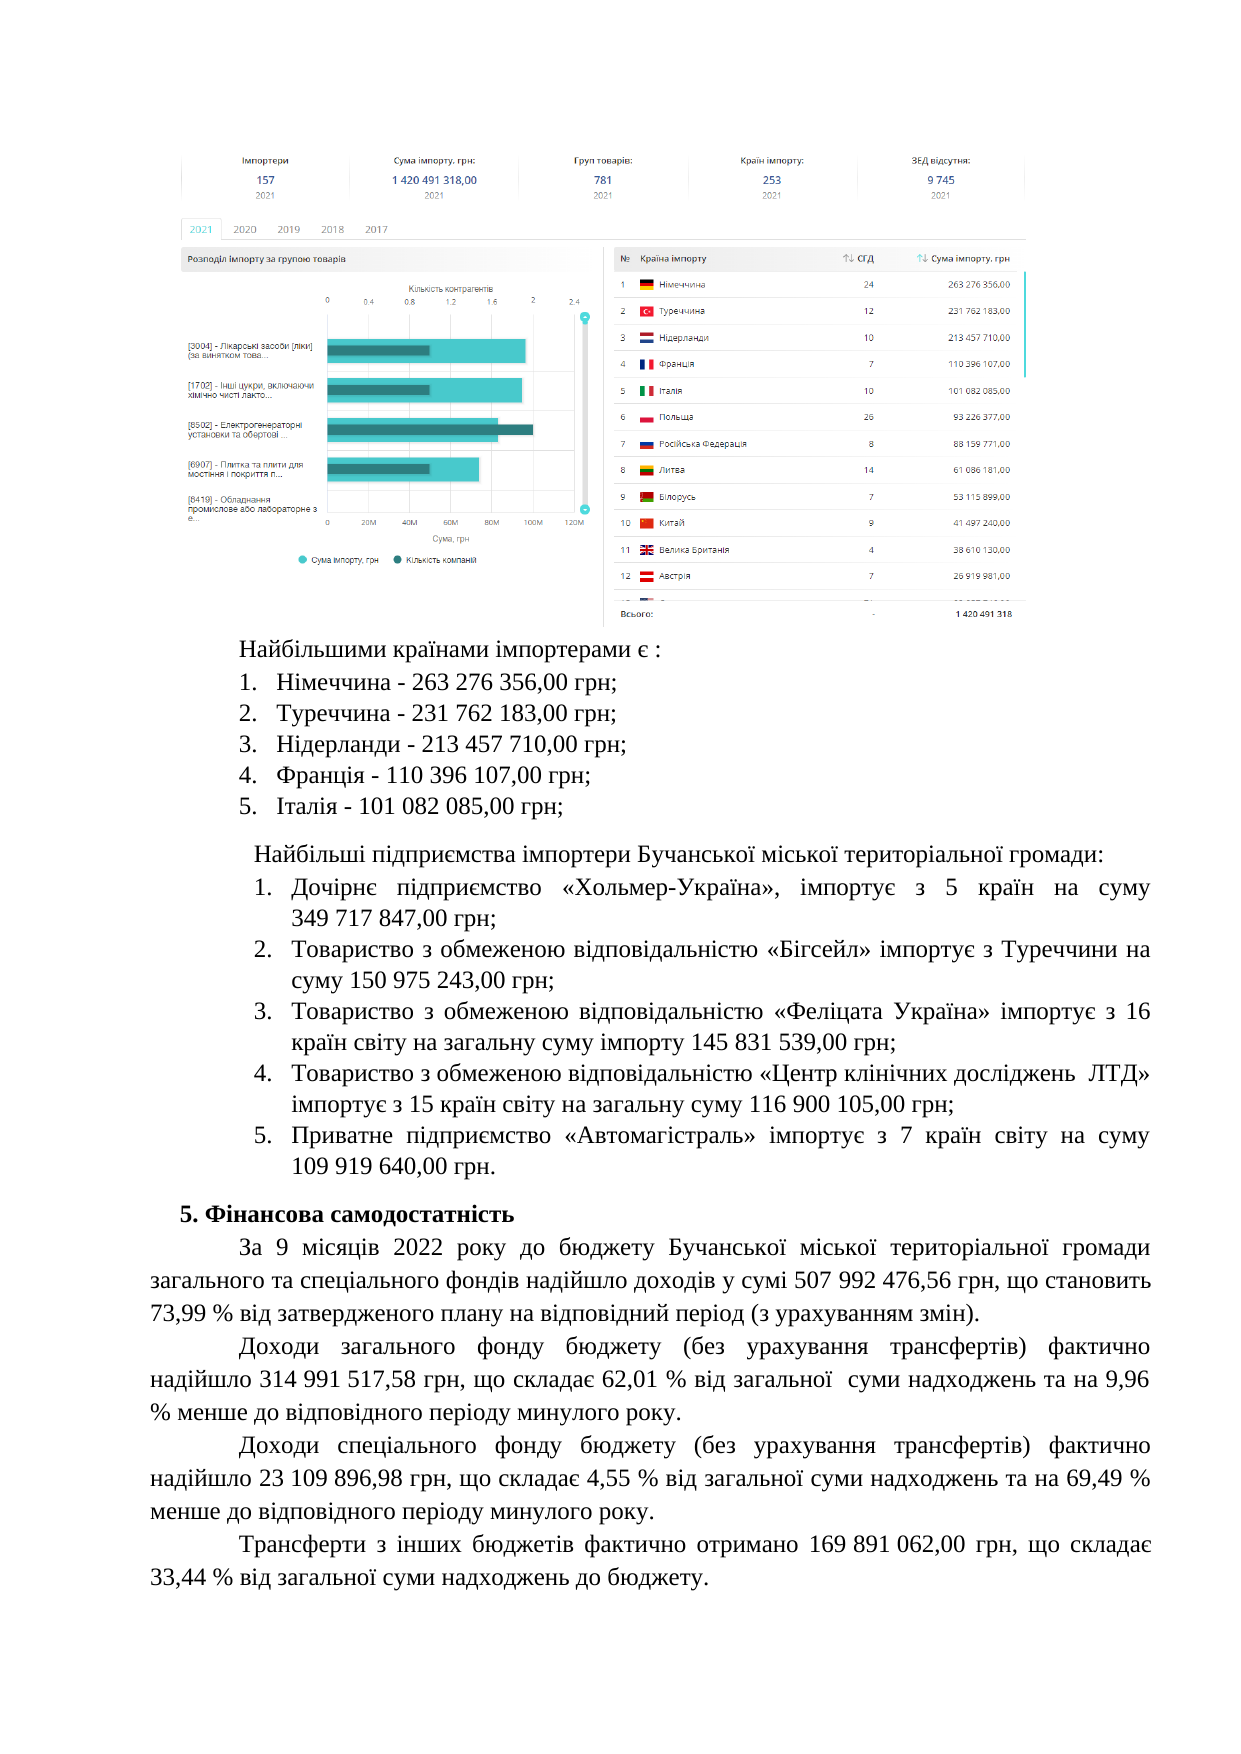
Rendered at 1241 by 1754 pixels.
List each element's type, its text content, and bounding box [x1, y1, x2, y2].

list Товариство з обмеженою відповідальністю «Бігсейл» імпортує з Туреччини на суму 150 975 243,00 грн; [253, 934, 1151, 994]
text Доходи загального фонду бюджету (без урахування трансфертів) фактично надійшло 314 991 517,58 грн, що складає 62,01 % від загальної суми надходжень та на 9,96 % менше до відповідного періоду минулого року. [150, 1331, 1151, 1426]
list Німеччина - 263 276 356,00 грн; [239, 667, 1151, 696]
text Найбільшими країнами імпортерами є : [150, 634, 1151, 663]
list Приватне підприємство «Автомагістраль» імпортує з 7 країн світу на суму 109 919 640,00 грн. [253, 1120, 1151, 1180]
text Трансферти з інших бюджетів фактично отримано 169 891 062,00 грн, що складає 33,44 % від загальної суми надходжень до бюджету. [150, 1529, 1151, 1591]
list Товариство з обмеженою відповідальністю «Феліцата Україна» імпортує з 16 країн світу на загальну суму імпорту 145 831 539,00 грн; [253, 996, 1151, 1056]
list Нідерланди - 213 457 710,00 грн; [239, 729, 1151, 758]
list Туреччина - 231 762 183,00 грн; [239, 698, 1151, 727]
list Франція - 110 396 107,00 грн; [239, 760, 1151, 789]
text Доходи спеціального фонду бюджету (без урахування трансфертів) фактично надійшло 23 109 896,98 грн, що складає 4,55 % від загальної суми надходжень та на 69,49 % менше до відповідного періоду минулого року. [150, 1430, 1151, 1525]
list Італія - 101 082 085,00 грн; [239, 791, 1151, 820]
list Дочірнє підприємство «Хольмер-Україна», імпортує з 5 країн на суму 349 717 847,00 грн; [253, 872, 1151, 932]
list Товариство з обмеженою відповідальністю «Центр клінічних досліджень ЛТД» імпортує з 15 країн світу на загальну суму 116 900 105,00 грн; [253, 1058, 1151, 1118]
text 5. Фінансова самодостатність [179, 1199, 1151, 1228]
text За 9 місяців 2022 року до бюджету Бучанської міської територіальної громади загального та спеціального фондів надійшло доходів у сумі 507 992 476,56 грн, що становить 73,99 % від затвердженого плану на відповідний період (з урахуванням змін). [150, 1232, 1151, 1327]
picture [179, 150, 1029, 631]
text Найбільші підприємства імпортери Бучанської міської територіальної громади: [150, 839, 1151, 868]
